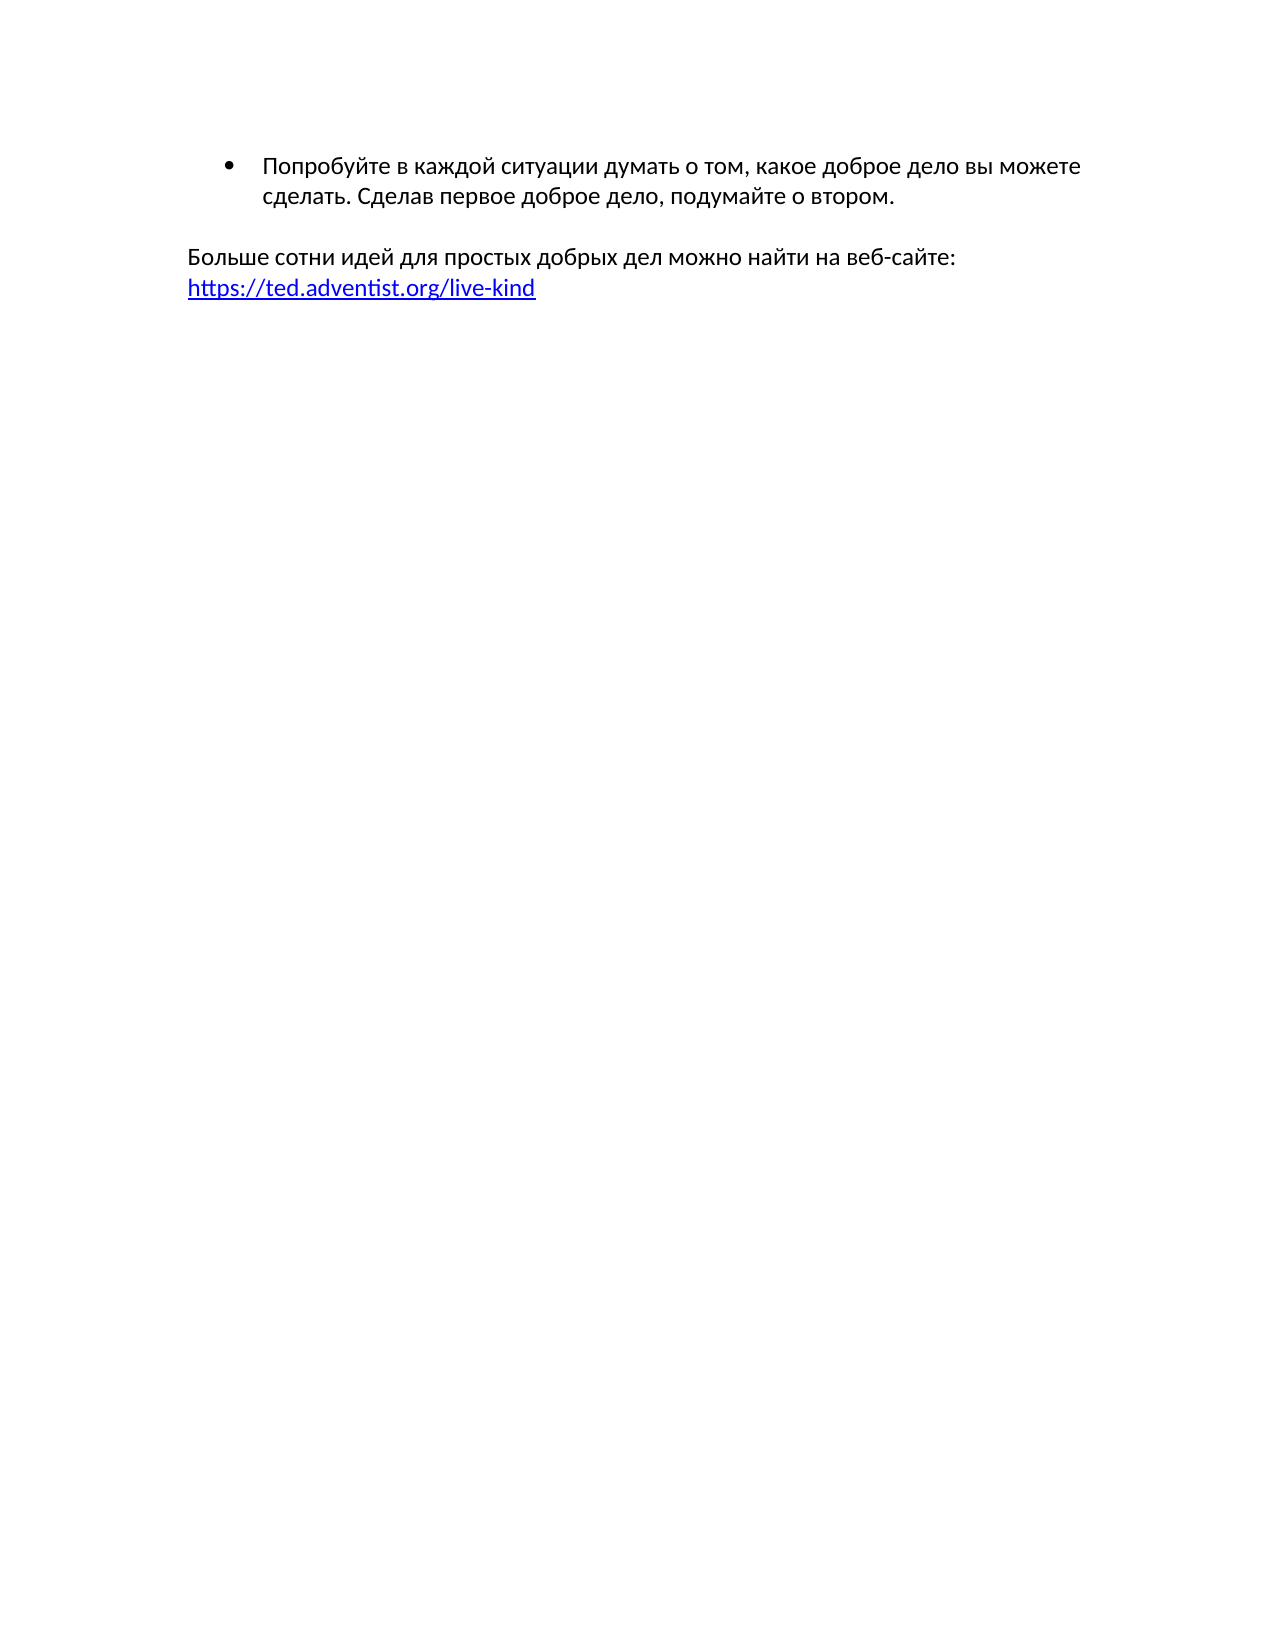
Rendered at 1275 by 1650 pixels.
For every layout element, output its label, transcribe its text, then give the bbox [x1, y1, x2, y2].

list Попробуйте в каждой ситуации думать о том, какое доброе дело вы можете сделать. Сделав первое доброе дело, подумайте о втором. [225, 150, 1125, 211]
text Больше сотни идей для простых добрых дел можно найти на веб-сайте: https://ted.adventist.org/live-kind [187, 242, 1125, 303]
